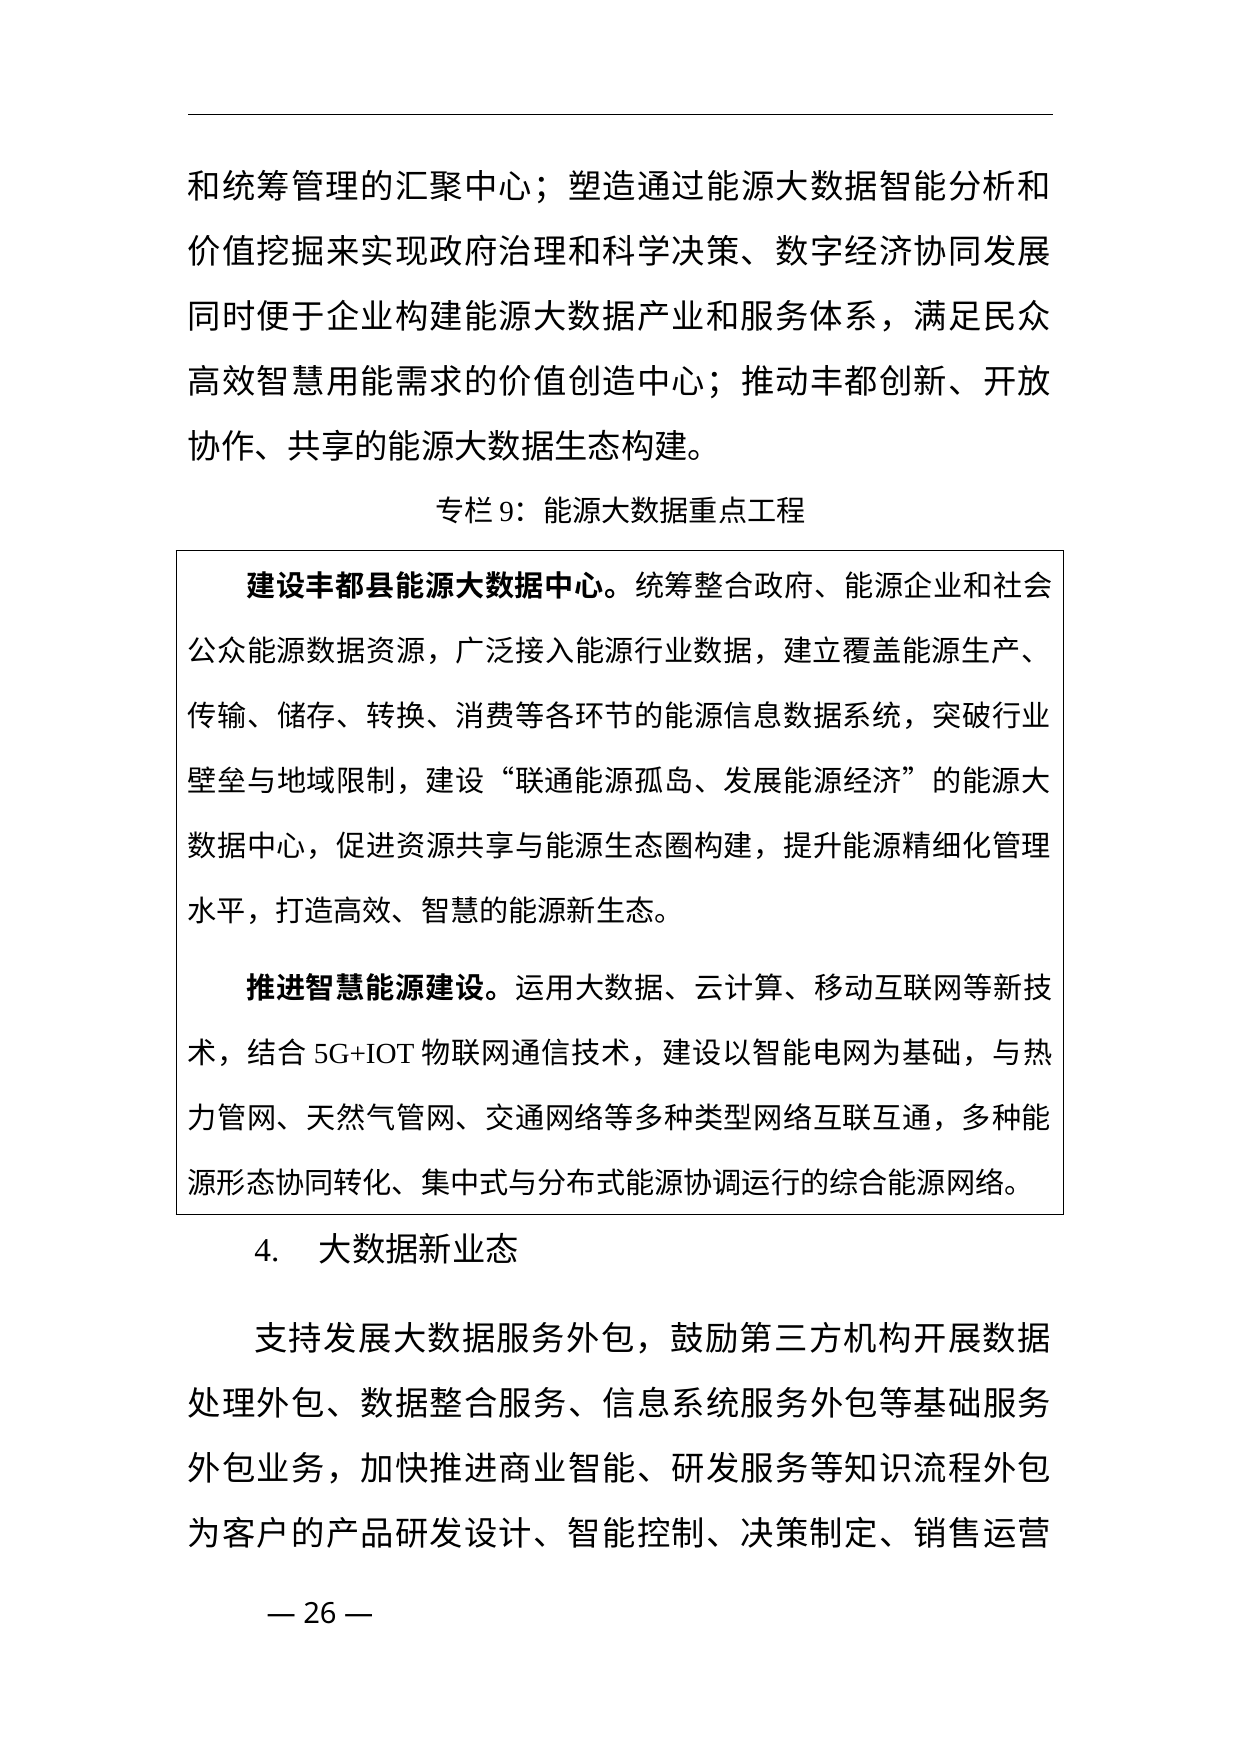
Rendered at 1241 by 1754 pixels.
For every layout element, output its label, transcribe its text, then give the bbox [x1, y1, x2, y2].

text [187, 152, 1053, 477]
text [187, 1304, 1053, 1564]
text 专栏9：能源大数据重点工程 [187, 477, 1053, 542]
list 大数据新业态 [187, 1215, 1053, 1279]
table_header 建设丰都县能源大数据中心。统筹整合政府、能源企业和社会公众能源数据资源，广泛接入能源行业数据，建立覆盖能源生产、传输、储存、转换、消费等各环节的能源信息数据系统，突破行业壁垒与地域限制，建设“联通能源孤岛、发展能源经济”的能源大数据中心，促进资源共享与能源生态圈构建，提升能源精细化管理水平，打造高效、智慧的能源新生态。 推进智慧能源建设。运用大数据、云计算、移动互联网等新技术，结合5G+IOT物联网通信技术，建设以智能电网为基础，与热力管网、天然气管网、交通网络等多种类型网络互联互通，多种能源形态协同转化、集中式与分布式能源协调运行的综合能源网络。 [177, 551, 1063, 1213]
